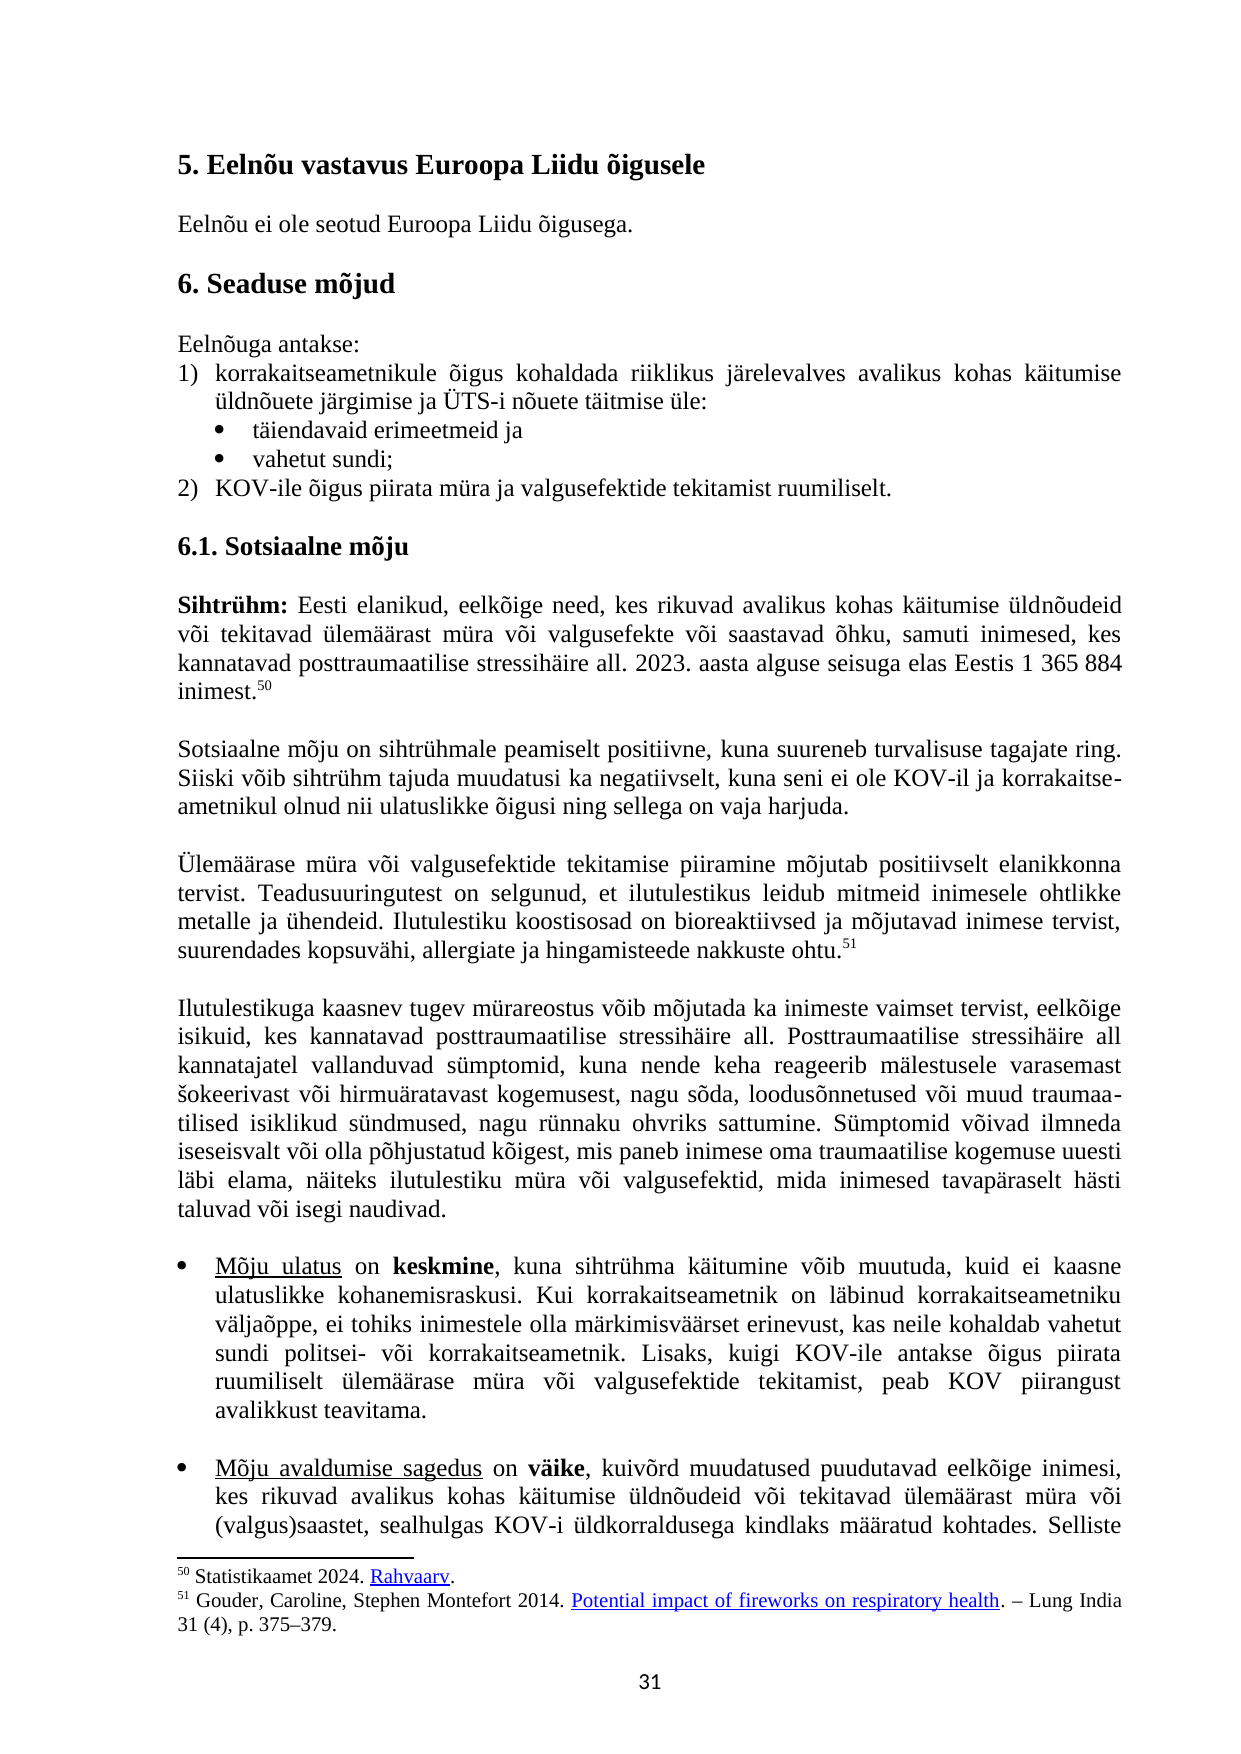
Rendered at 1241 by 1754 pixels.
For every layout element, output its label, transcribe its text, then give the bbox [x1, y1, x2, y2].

text Sotsiaalne mõju on sihtrühmale peamiselt positiivne, kuna suureneb turvalisuse tagajate ring. Siiski võib sihtrühm tajuda muudatusi ka negatiivselt, kuna seni ei ole KOV-il ja korrakaitseametnikul olnud nii ulatuslikke õigusi ning sellega on vaja harjuda. [177, 734, 1122, 820]
text Ilutulestikuga kaasnev tugev mürareostus võib mõjutada ka inimeste vaimset tervist, eelkõige isikuid, kes kannatavad posttraumaatilise stressihäire all. Posttraumaatilise stressihäire all kannatajatel vallanduvad sümptomid, kuna nende keha reageerib mälestusele varasemast šokeerivast või hirmuäratavast kogemusest, nagu sõda, loodusõnnetused või muud traumaatilised isiklikud sündmused, nagu rünnaku ohvriks sattumine. Sümptomid võivad ilmneda iseseisvalt või olla põhjustatud kõigest, mis paneb inimese oma traumaatilise kogemuse uuesti läbi elama, näiteks ilutulestiku müra või valgusefektid, mida inimesed tavapäraselt hästi taluvad või isegi naudivad. [177, 993, 1122, 1223]
text Eelnõuga antakse: [177, 329, 1122, 358]
text Eelnõu ei ole seotud Euroopa Liidu õigusega. [177, 209, 1122, 238]
list KOV-ile õigus piirata müra ja valgusefektide tekitamist ruumiliselt. [177, 473, 1122, 501]
subtitle 6.1. Sotsiaalne mõju [177, 530, 1122, 561]
subtitle 6. Seaduse mõjud [177, 267, 1122, 300]
text Ülemäärase müra või valgusefektide tekitamise piiramine mõjutab positiivselt elanikkonna tervist. Teadusuuringutest on selgunud, et ilutulestikus leidub mitmeid inimesele ohtlikke metalle ja ühendeid. Ilutulestiku koostisosad on bioreaktiivsed ja mõjutavad inimese tervist, suurendades kopsuvähi, allergiate ja hingamisteede nakkuste ohtu. [177, 849, 1122, 964]
list täiendavaid erimeetmeid ja [215, 415, 1122, 444]
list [177, 1453, 1122, 1539]
subtitle 5. Eelnõu vastavus Euroopa Liidu õigusele [177, 147, 1122, 180]
text Sihtrühm: Eesti elanikud, eelkõige need, kes rikuvad avalikus kohas käitumise üldnõudeid või tekitavad ülemäärast müra või valgusefekte või saastavad õhku, samuti inimesed, kes kannatavad posttraumaatilise stressihäire all. 2023. aasta alguse seisuga elas Eestis 1 365 884 inimest. [177, 590, 1122, 705]
list korrakaitseametnikule õigus kohaldada riiklikus järelevalves avalikus kohas käitumise üldnõuete järgimise ja ÜTS-i nõuete täitmise üle: [177, 358, 1122, 415]
list vahetut sundi; [215, 444, 1122, 473]
list Mõju ulatus on keskmine, kuna sihtrühma käitumine võib muutuda, kuid ei kaasne ulatuslikke kohanemisraskusi. Kui korrakaitseametnik on läbinud korrakaitseametniku väljaõppe, ei tohiks inimestele olla märkimisväärset erinevust, kas neile kohaldab vahetut sundi politsei- või korrakaitseametnik. Lisaks, kuigi KOV-ile antakse õigus piirata ruumiliselt ülemäärase müra või valgusefektide tekitamist, peab KOV piirangust avalikkust teavitama. [177, 1251, 1122, 1424]
